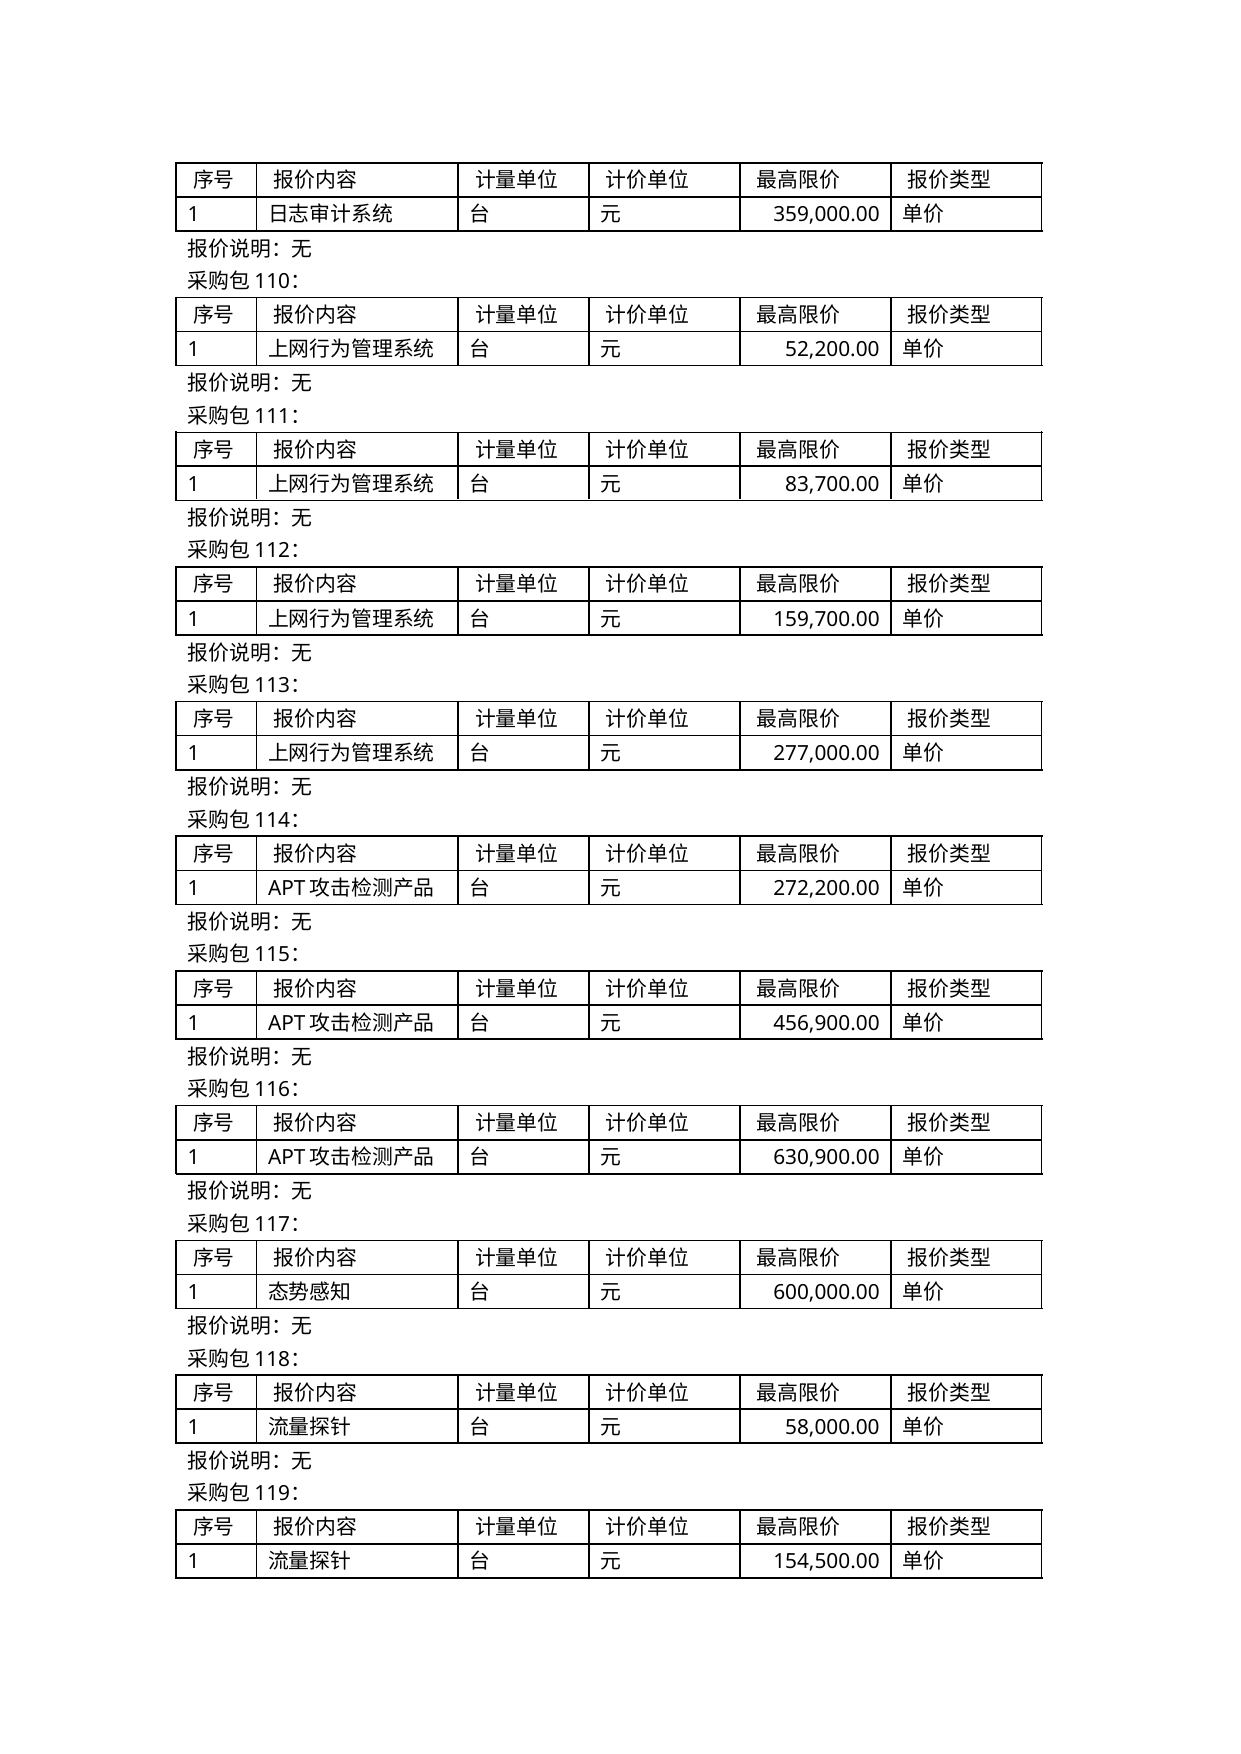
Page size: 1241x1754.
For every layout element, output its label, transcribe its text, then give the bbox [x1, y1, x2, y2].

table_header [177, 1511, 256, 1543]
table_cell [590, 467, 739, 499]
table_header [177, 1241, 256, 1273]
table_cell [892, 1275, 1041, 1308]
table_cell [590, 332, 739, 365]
text 报价说明：无 [187, 905, 1053, 938]
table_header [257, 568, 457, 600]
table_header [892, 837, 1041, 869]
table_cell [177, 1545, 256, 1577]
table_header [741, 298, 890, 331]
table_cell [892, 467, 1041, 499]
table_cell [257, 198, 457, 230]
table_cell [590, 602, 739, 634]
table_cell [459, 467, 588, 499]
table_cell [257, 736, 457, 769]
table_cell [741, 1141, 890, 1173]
text 报价说明：无 [187, 1040, 1053, 1072]
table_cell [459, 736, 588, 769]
text 采购包113： [187, 668, 1053, 701]
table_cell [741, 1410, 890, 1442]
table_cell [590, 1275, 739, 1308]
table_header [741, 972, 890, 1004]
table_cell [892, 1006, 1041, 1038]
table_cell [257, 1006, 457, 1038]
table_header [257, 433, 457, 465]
text 采购包115： [187, 938, 1053, 970]
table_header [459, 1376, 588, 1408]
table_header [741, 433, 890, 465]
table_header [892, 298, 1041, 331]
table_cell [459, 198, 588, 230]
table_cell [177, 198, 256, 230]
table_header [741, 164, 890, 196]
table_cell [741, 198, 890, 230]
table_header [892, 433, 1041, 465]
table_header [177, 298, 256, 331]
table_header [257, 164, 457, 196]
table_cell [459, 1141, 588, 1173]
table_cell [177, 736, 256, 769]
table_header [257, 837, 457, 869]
text 报价说明：无 [187, 770, 1053, 803]
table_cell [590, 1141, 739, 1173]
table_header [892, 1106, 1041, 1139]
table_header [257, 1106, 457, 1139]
text 采购包112： [187, 533, 1053, 566]
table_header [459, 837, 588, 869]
text 报价说明：无 [187, 636, 1053, 668]
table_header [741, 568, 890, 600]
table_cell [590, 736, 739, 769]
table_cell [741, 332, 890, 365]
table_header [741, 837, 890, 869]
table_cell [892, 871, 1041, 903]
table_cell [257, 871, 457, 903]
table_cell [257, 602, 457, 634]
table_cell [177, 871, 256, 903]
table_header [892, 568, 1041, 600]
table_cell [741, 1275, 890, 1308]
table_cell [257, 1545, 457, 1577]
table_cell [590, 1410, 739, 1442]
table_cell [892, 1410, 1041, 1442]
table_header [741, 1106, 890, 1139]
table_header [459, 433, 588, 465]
text 报价说明：无 [187, 232, 1053, 264]
text 采购包119： [187, 1476, 1053, 1509]
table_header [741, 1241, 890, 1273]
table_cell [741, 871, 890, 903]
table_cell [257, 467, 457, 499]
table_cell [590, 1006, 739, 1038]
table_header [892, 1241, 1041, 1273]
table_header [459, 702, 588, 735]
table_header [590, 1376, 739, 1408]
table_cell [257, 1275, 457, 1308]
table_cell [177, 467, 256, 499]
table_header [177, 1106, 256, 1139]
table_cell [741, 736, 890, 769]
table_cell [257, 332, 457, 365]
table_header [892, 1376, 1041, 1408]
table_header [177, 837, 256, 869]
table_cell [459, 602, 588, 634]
text 报价说明：无 [187, 1444, 1053, 1476]
text 报价说明：无 [187, 366, 1053, 399]
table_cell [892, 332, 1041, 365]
text 报价说明：无 [187, 501, 1053, 533]
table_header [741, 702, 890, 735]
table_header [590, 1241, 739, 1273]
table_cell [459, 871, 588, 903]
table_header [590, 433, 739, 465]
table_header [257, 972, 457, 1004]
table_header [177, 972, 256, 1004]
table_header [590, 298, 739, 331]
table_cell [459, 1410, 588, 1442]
text 采购包117： [187, 1207, 1053, 1239]
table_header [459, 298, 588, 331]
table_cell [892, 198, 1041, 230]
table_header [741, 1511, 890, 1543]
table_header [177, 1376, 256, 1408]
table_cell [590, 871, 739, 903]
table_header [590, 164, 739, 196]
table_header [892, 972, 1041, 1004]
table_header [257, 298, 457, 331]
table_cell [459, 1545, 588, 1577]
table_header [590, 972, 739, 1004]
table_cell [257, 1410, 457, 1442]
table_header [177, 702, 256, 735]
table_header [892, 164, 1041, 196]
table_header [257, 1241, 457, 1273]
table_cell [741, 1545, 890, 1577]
text 采购包118： [187, 1342, 1053, 1374]
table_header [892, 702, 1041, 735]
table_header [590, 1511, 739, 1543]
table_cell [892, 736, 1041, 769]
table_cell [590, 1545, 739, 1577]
text 采购包111： [187, 399, 1053, 431]
text 报价说明：无 [187, 1309, 1053, 1342]
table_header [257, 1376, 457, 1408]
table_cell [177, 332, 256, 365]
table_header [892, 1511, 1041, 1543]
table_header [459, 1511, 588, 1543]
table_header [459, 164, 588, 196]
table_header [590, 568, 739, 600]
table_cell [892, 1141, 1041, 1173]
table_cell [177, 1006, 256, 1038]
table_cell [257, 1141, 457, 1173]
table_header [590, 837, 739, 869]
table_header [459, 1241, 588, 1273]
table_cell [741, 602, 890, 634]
text 采购包110： [187, 264, 1053, 297]
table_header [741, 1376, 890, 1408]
text 报价说明：无 [187, 1174, 1053, 1207]
text 采购包114： [187, 803, 1053, 835]
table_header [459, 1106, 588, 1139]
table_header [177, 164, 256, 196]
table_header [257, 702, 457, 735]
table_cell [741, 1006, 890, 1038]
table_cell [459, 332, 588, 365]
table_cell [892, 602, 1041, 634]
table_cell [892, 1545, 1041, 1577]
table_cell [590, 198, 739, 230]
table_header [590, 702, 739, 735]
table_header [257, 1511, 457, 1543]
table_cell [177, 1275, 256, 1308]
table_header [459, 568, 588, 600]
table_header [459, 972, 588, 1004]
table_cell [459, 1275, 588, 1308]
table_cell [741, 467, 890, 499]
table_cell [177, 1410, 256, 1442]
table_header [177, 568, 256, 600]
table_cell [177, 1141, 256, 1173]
text 采购包116： [187, 1072, 1053, 1105]
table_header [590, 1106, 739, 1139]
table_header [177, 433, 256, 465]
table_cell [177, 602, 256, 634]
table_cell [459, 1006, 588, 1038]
